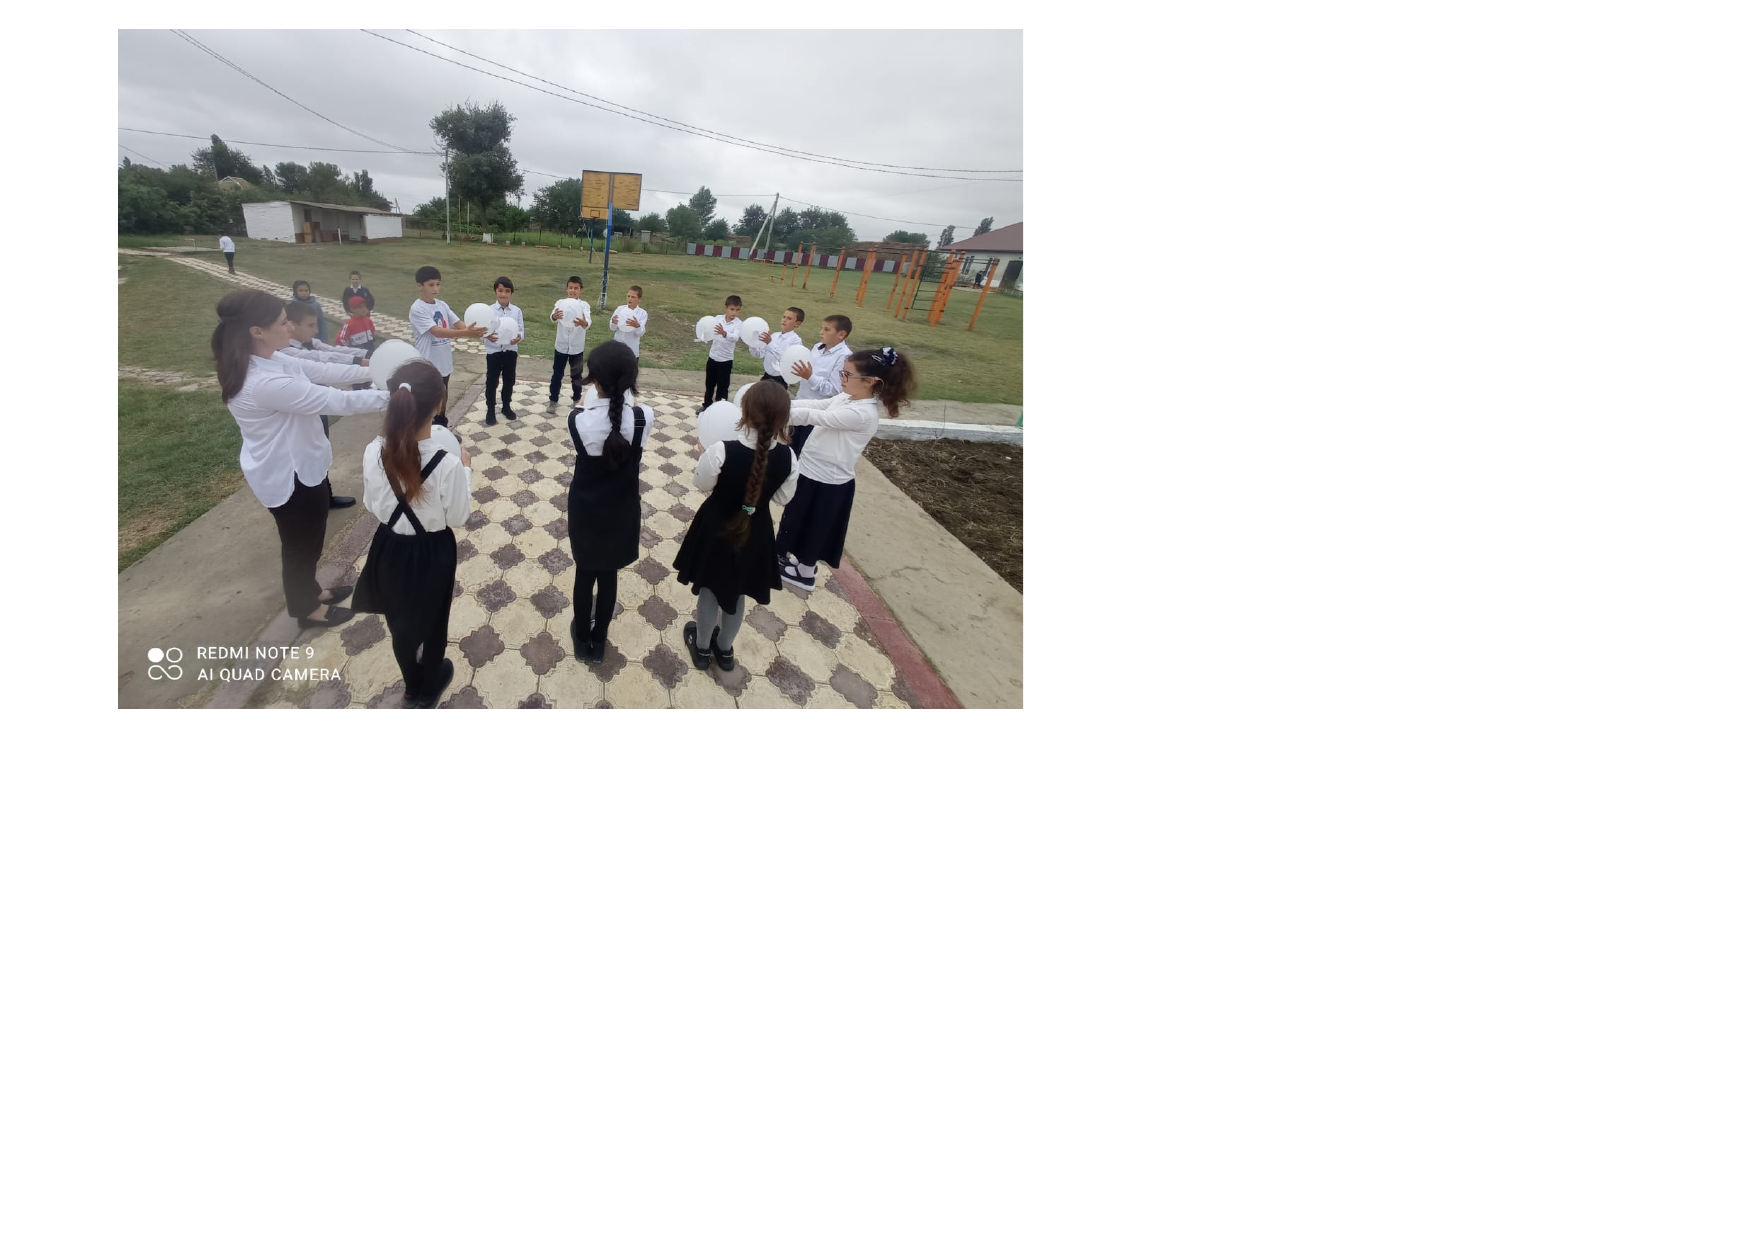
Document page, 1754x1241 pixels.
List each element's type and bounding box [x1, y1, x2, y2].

picture [118, 29, 1024, 709]
